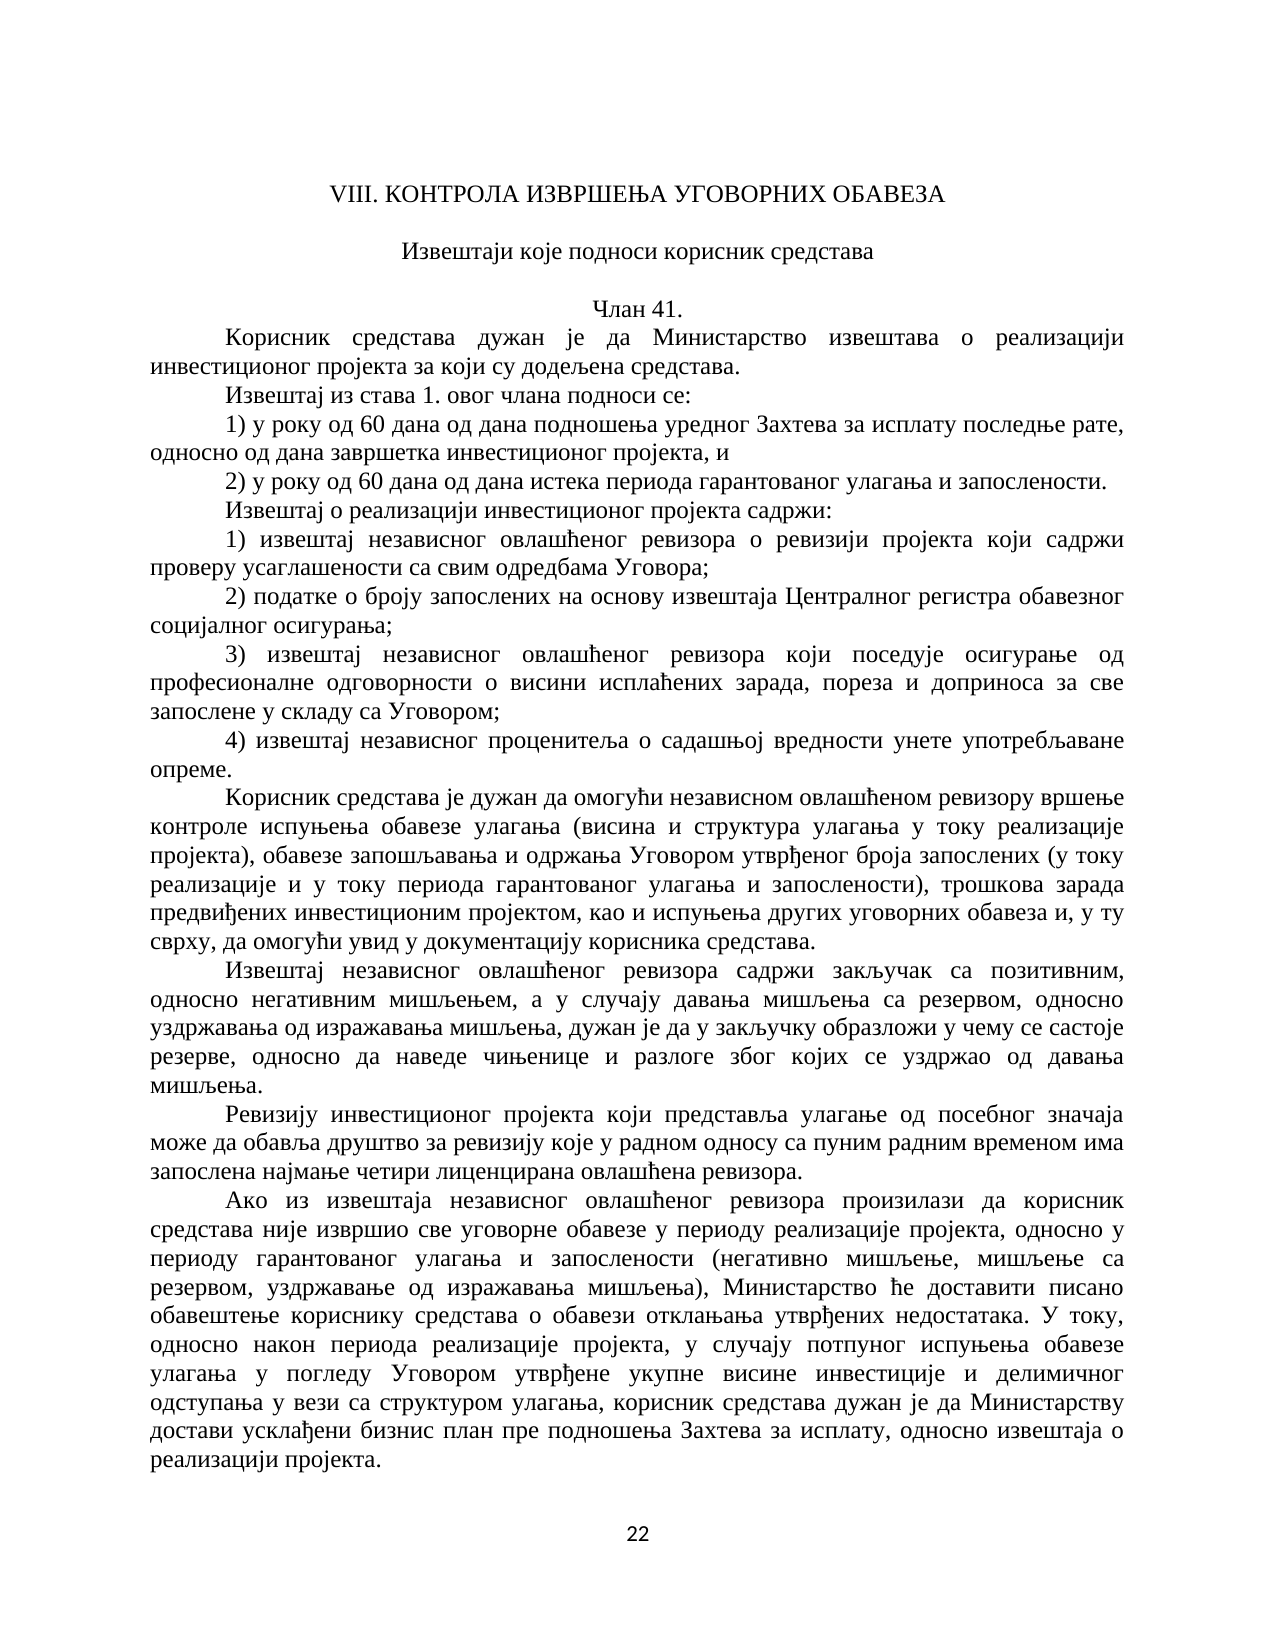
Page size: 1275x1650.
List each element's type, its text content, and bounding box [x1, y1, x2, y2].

text Извештаји које подноси корисник средстава [150, 236, 1125, 265]
text Ревизију инвестиционог пројекта који представља улагање од посебног значаја може да обавља друштво за ревизију које у радном односу са пуним радним временом има запослена најмање четири лиценцирана овлашћена ревизора. [150, 1099, 1125, 1185]
text 2) податке о броју запослених на основу извештаја Централног регистра обавезног социјалног осигурања; [150, 581, 1125, 639]
text Члан 41. [150, 294, 1125, 322]
text 4) извештај независног проценитеља о садашњој вредности унете употребљаване опреме. [150, 725, 1125, 782]
text VIII. КОНТРОЛА ИЗВРШЕЊА УГОВОРНИХ ОБАВЕЗА [150, 179, 1125, 207]
text Корисник средстава је дужан да омогући независном овлашћеном ревизору вршење контроле испуњења обавезе улагања (висина и структура улагања у току реализације пројекта), обавезе запошљавања и одржања Уговором утврђеног броја запослених (у току реализације и у току периода гарантованог улагања и запослености), трошкова зарада предвиђених инвестиционим пројектом, као и испуњења других уговорних обавеза и, у ту сврху, да омогући увид у документацију корисника средстава. [150, 782, 1125, 955]
text Ако из извештаја независног овлашћеног ревизора произилази да корисник средстава није извршио све уговорне обавезе у периоду реализације пројекта, односно у периоду гарантованог улагања и запослености (негативно мишљење, мишљење са резервом, уздржавање од изражавања мишљења), Министарство ће доставити писано обавештење кориснику средстава о обавези отклањања утврђених недостатака. У току, односно након периода реализације пројекта, у случају потпуног испуњења обавезе улагања у погледу Уговором утврђене укупне висине инвестиције и делимичног одступања у вези са структуром улагања, корисник средстава дужан је да Министарству достави усклађени бизнис план пре подношења Захтева за исплату, односно извештаја о реализацији пројекта. [150, 1185, 1125, 1473]
text Извештај о реализацији инвестиционог пројекта садржи: [150, 495, 1125, 524]
text 3) извештај независног овлашћеног ревизора који поседује осигурање од професионалне одговорности о висини исплаћених зарада, пореза и доприноса за све запослене у складу са Уговором; [150, 639, 1125, 725]
text Извештај из става 1. овог члана подноси се: [150, 380, 1125, 409]
text Извештај независног овлашћеног ревизора садржи закључак са позитивним, односно негативним мишљењем, а у случају давања мишљења са резервом, односно уздржавања од изражавања мишљења, дужан је да у закључку образложи у чему се састоје резерве, односно да наведе чињенице и разлоге због којих се уздржао од давања мишљења. [150, 955, 1125, 1099]
text 2) у року од 60 дана од дана истека периода гарантованог улагања и запослености. [150, 466, 1125, 495]
text 1) извештај независног овлашћеног ревизора о ревизији пројекта који садржи проверу усаглашености са свим одредбама Уговора; [150, 524, 1125, 581]
text Корисник средстава дужан је да Министарство извештава о реализацији инвестиционог пројекта за који су додељена средстава. [150, 322, 1125, 380]
text 1) у року од 60 дана од дана подношења уредног Захтева за исплату последње рате, односно од дана завршетка инвестиционог пројекта, и [150, 409, 1125, 466]
